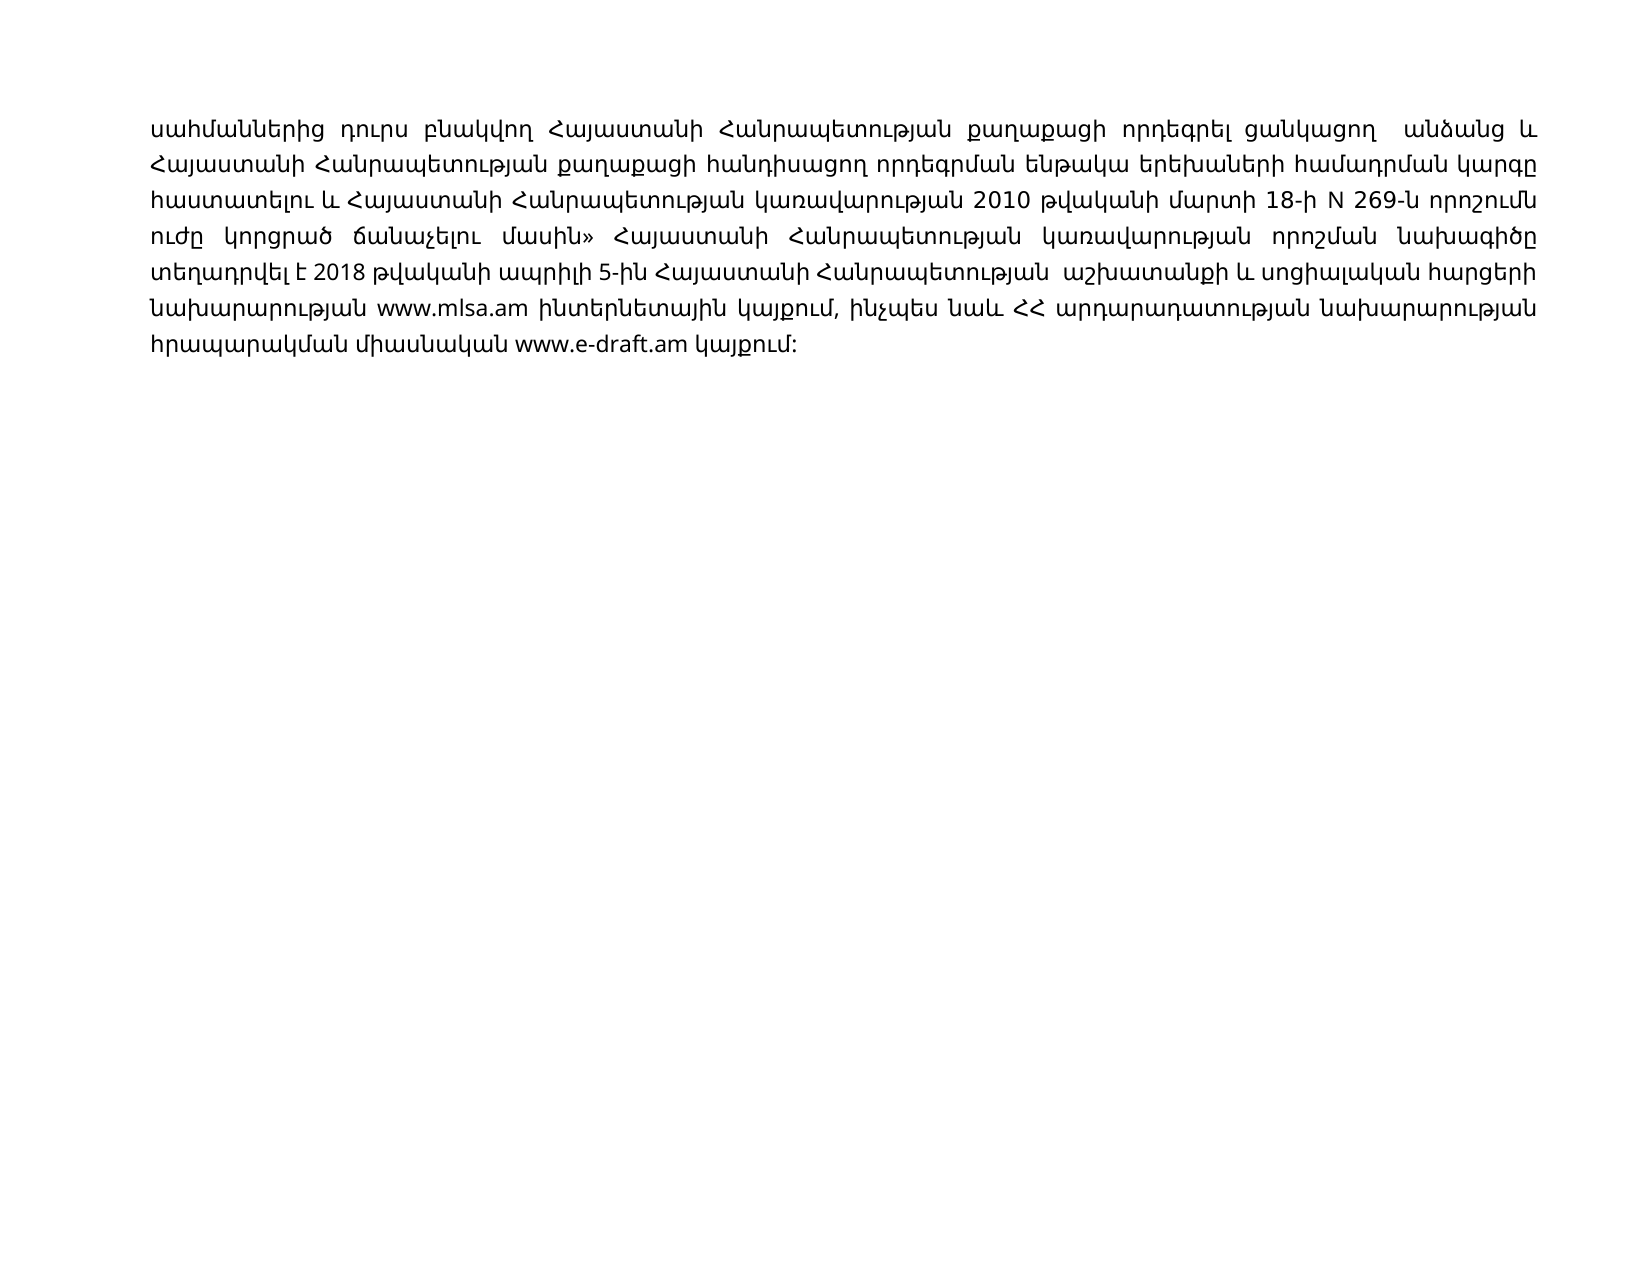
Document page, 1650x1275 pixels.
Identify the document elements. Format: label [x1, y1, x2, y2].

text [150, 112, 1537, 359]
